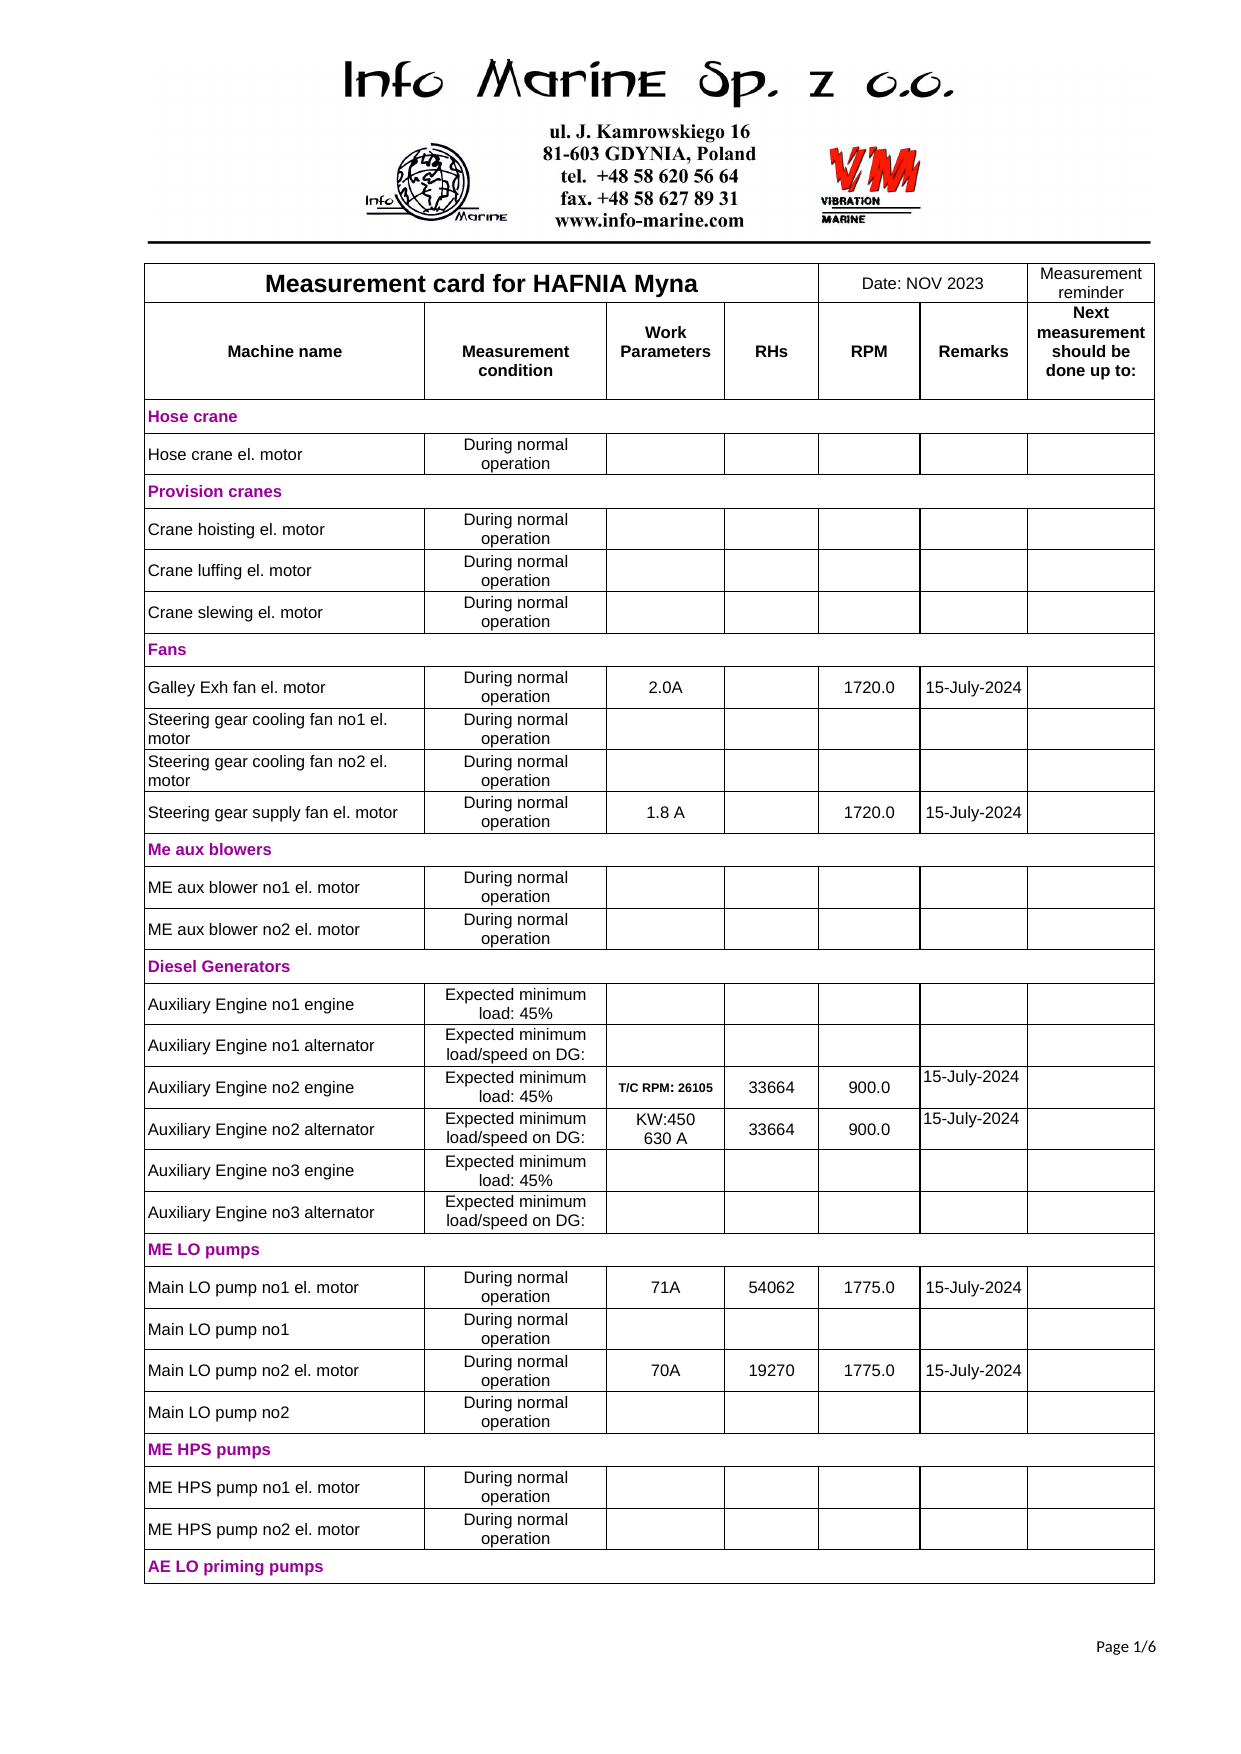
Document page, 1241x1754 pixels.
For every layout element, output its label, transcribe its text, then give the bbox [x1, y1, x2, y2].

table_cell [725, 1467, 818, 1507]
table_cell [819, 867, 919, 907]
table_cell [725, 792, 818, 832]
table_cell [607, 1392, 724, 1432]
table_cell [607, 509, 724, 549]
table_cell Steering gear cooling fan no2 el. motor [145, 750, 424, 791]
table_cell 900.0 [819, 1067, 919, 1107]
table_cell [921, 984, 1027, 1024]
table_cell [725, 1509, 818, 1549]
table_cell [607, 1192, 724, 1232]
table_cell [819, 434, 919, 474]
table_cell Measurement condition [425, 303, 606, 399]
table_cell [725, 1025, 818, 1066]
table_cell 70A [607, 1350, 724, 1391]
table_cell [1028, 1025, 1154, 1066]
table_cell Main LO pump no2 [145, 1392, 424, 1432]
table_cell Remarks [921, 303, 1027, 399]
table_cell [725, 1392, 818, 1432]
table_cell 2.0A [607, 667, 724, 707]
table_cell Crane slewing el. motor [145, 592, 424, 632]
table_cell [921, 1392, 1027, 1432]
table_cell RPM [819, 303, 919, 399]
table_cell [921, 1467, 1027, 1507]
table_cell [1028, 984, 1154, 1024]
table_cell [725, 909, 818, 949]
table_cell [1028, 667, 1154, 707]
table_cell Diesel Generators [145, 950, 1154, 982]
table_cell [921, 909, 1027, 949]
table_cell AE LO priming pumps [145, 1550, 1154, 1582]
table_cell [819, 1467, 919, 1507]
table_cell [1028, 867, 1154, 907]
table_cell Expected minimum load: 45% [425, 1150, 606, 1191]
table_cell 1775.0 [819, 1350, 919, 1391]
table_cell [1028, 1392, 1154, 1432]
table_cell Hose crane [145, 400, 1154, 432]
table_cell Auxiliary Engine no3 alternator [145, 1192, 424, 1232]
table_cell [921, 509, 1027, 549]
table_cell [921, 750, 1027, 791]
table_header Measurement reminder [1028, 264, 1154, 302]
table_cell [607, 550, 724, 591]
table_cell [1028, 1350, 1154, 1391]
table_cell [607, 867, 724, 907]
table_cell Work Parameters [607, 303, 724, 399]
table_cell Auxiliary Engine no2 engine [145, 1067, 424, 1107]
table_cell [921, 592, 1027, 632]
table_cell During normal operation [425, 750, 606, 791]
table_cell [1028, 1467, 1154, 1507]
table_cell Steering gear supply fan el. motor [145, 792, 424, 832]
table_cell [725, 592, 818, 632]
table_cell Expected minimum load/speed on DG: 45% [425, 1109, 606, 1149]
table_cell [921, 1025, 1027, 1066]
table_cell [725, 1192, 818, 1232]
table_cell [819, 984, 919, 1024]
table_cell [725, 867, 818, 907]
table_cell ME LO pumps [145, 1234, 1154, 1266]
table_cell [1028, 1267, 1154, 1307]
table_cell 1720.0 [819, 667, 919, 707]
table_cell [921, 709, 1027, 749]
table_cell Fans [145, 634, 1154, 666]
table_cell [725, 750, 818, 791]
table_cell [1028, 909, 1154, 949]
table_cell [725, 709, 818, 749]
table_cell 71A [607, 1267, 724, 1307]
table_cell Next measurement should be done up to: [1028, 303, 1154, 399]
table_cell [1028, 509, 1154, 549]
table_cell [607, 750, 724, 791]
table_cell During normal operation [425, 909, 606, 949]
table_cell During normal operation [425, 1350, 606, 1391]
table_cell 33664 [725, 1109, 818, 1149]
table_cell Hose crane el. motor [145, 434, 424, 474]
table_cell Main LO pump no1 [145, 1309, 424, 1349]
table_cell [607, 1150, 724, 1191]
table_cell During normal operation [425, 1509, 606, 1549]
table_cell 15-July-2024 [921, 792, 1027, 832]
table_cell 15-July-2024 [921, 1109, 1027, 1149]
table_cell Auxiliary Engine no1 alternator [145, 1025, 424, 1066]
table_cell During normal operation [425, 434, 606, 474]
table_cell [819, 1392, 919, 1432]
picture [147, 59, 1151, 244]
table_cell [921, 1309, 1027, 1349]
table_cell [607, 709, 724, 749]
table_cell [921, 550, 1027, 591]
table_cell During normal operation [425, 1267, 606, 1307]
table_cell [921, 867, 1027, 907]
table_cell [725, 550, 818, 591]
table_cell Machine name [145, 303, 424, 399]
table_header Date: NOV 2023 [819, 264, 1027, 302]
table_cell [819, 709, 919, 749]
table_cell 33664 [725, 1067, 818, 1107]
table_cell ME HPS pump no2 el. motor [145, 1509, 424, 1549]
table_cell [607, 1509, 724, 1549]
table_cell During normal operation [425, 509, 606, 549]
table_cell Expected minimum load: 45% [425, 984, 606, 1024]
table_cell [819, 509, 919, 549]
table_cell [819, 1025, 919, 1066]
table_cell During normal operation [425, 667, 606, 707]
table_cell During normal operation [425, 709, 606, 749]
table_cell Expected minimum load: 45% [425, 1067, 606, 1107]
table_cell [819, 1192, 919, 1232]
table_cell During normal operation [425, 867, 606, 907]
table_cell Expected minimum load/speed on DG: 45% [425, 1025, 606, 1066]
table_cell [725, 1150, 818, 1191]
table_cell 15-July-2024 [921, 1067, 1027, 1107]
table_cell [1028, 1067, 1154, 1107]
table_cell Galley Exh fan el. motor [145, 667, 424, 707]
table_cell ME aux blower no1 el. motor [145, 867, 424, 907]
table_cell Provision cranes [145, 475, 1154, 507]
table_cell [725, 1309, 818, 1349]
table_cell [725, 509, 818, 549]
table_cell Me aux blowers [145, 834, 1154, 866]
table_cell [1028, 434, 1154, 474]
table_cell T/C RPM: 26105 [607, 1067, 724, 1107]
table_cell [1028, 1192, 1154, 1232]
table_cell During normal operation [425, 1309, 606, 1349]
table_cell Steering gear cooling fan no1 el. motor [145, 709, 424, 749]
table_cell [1028, 1150, 1154, 1191]
table_cell During normal operation [425, 550, 606, 591]
table_cell 1775.0 [819, 1267, 919, 1307]
table_cell 15-July-2024 [921, 1267, 1027, 1307]
table_cell 1.8 A [607, 792, 724, 832]
table_cell [1028, 550, 1154, 591]
table_cell During normal operation [425, 1467, 606, 1507]
table_cell 15-July-2024 [921, 1350, 1027, 1391]
table_cell RHs [725, 303, 818, 399]
table_cell [1028, 1309, 1154, 1349]
table_cell KW:450 630 A [607, 1109, 724, 1149]
table_cell ME HPS pumps [145, 1434, 1154, 1466]
table_cell ME HPS pump no1 el. motor [145, 1467, 424, 1507]
table_cell [1028, 750, 1154, 791]
table_cell 15-July-2024 [921, 667, 1027, 707]
table_cell 1720.0 [819, 792, 919, 832]
table_cell Auxiliary Engine no1 engine [145, 984, 424, 1024]
table_cell Auxiliary Engine no2 alternator [145, 1109, 424, 1149]
table_cell Main LO pump no1 el. motor [145, 1267, 424, 1307]
table_cell [1028, 709, 1154, 749]
table_cell During normal operation [425, 1392, 606, 1432]
table_cell [607, 909, 724, 949]
table_cell [819, 550, 919, 591]
table_cell Main LO pump no2 el. motor [145, 1350, 424, 1391]
table_cell [819, 909, 919, 949]
table_cell ME aux blower no2 el. motor [145, 909, 424, 949]
table_cell [921, 434, 1027, 474]
table_cell During normal operation [425, 592, 606, 632]
table_cell Crane luffing el. motor [145, 550, 424, 591]
table_cell [725, 984, 818, 1024]
table_cell [607, 1309, 724, 1349]
table_cell [607, 1025, 724, 1066]
table_cell Auxiliary Engine no3 engine [145, 1150, 424, 1191]
table_cell During normal operation [425, 792, 606, 832]
table_cell [607, 1467, 724, 1507]
table_cell Crane hoisting el. motor [145, 509, 424, 549]
table_cell [819, 1509, 919, 1549]
table_cell [607, 592, 724, 632]
table_cell [1028, 1109, 1154, 1149]
table_cell [1028, 592, 1154, 632]
table_cell [921, 1509, 1027, 1549]
table_cell Expected minimum load/speed on DG: 45% [425, 1192, 606, 1232]
table_cell [819, 1150, 919, 1191]
table_cell [819, 750, 919, 791]
table_cell [607, 434, 724, 474]
table_cell [819, 592, 919, 632]
table_cell [607, 984, 724, 1024]
table_cell [819, 1309, 919, 1349]
table_header Measurement card for HAFNIA Myna [145, 264, 818, 302]
table_cell [725, 434, 818, 474]
table_cell 19270 [725, 1350, 818, 1391]
table_cell 54062 [725, 1267, 818, 1307]
table_cell [1028, 1509, 1154, 1549]
table_cell [725, 667, 818, 707]
table_cell 900.0 [819, 1109, 919, 1149]
table_cell [921, 1192, 1027, 1232]
table_cell [1028, 792, 1154, 832]
table_cell [921, 1150, 1027, 1191]
